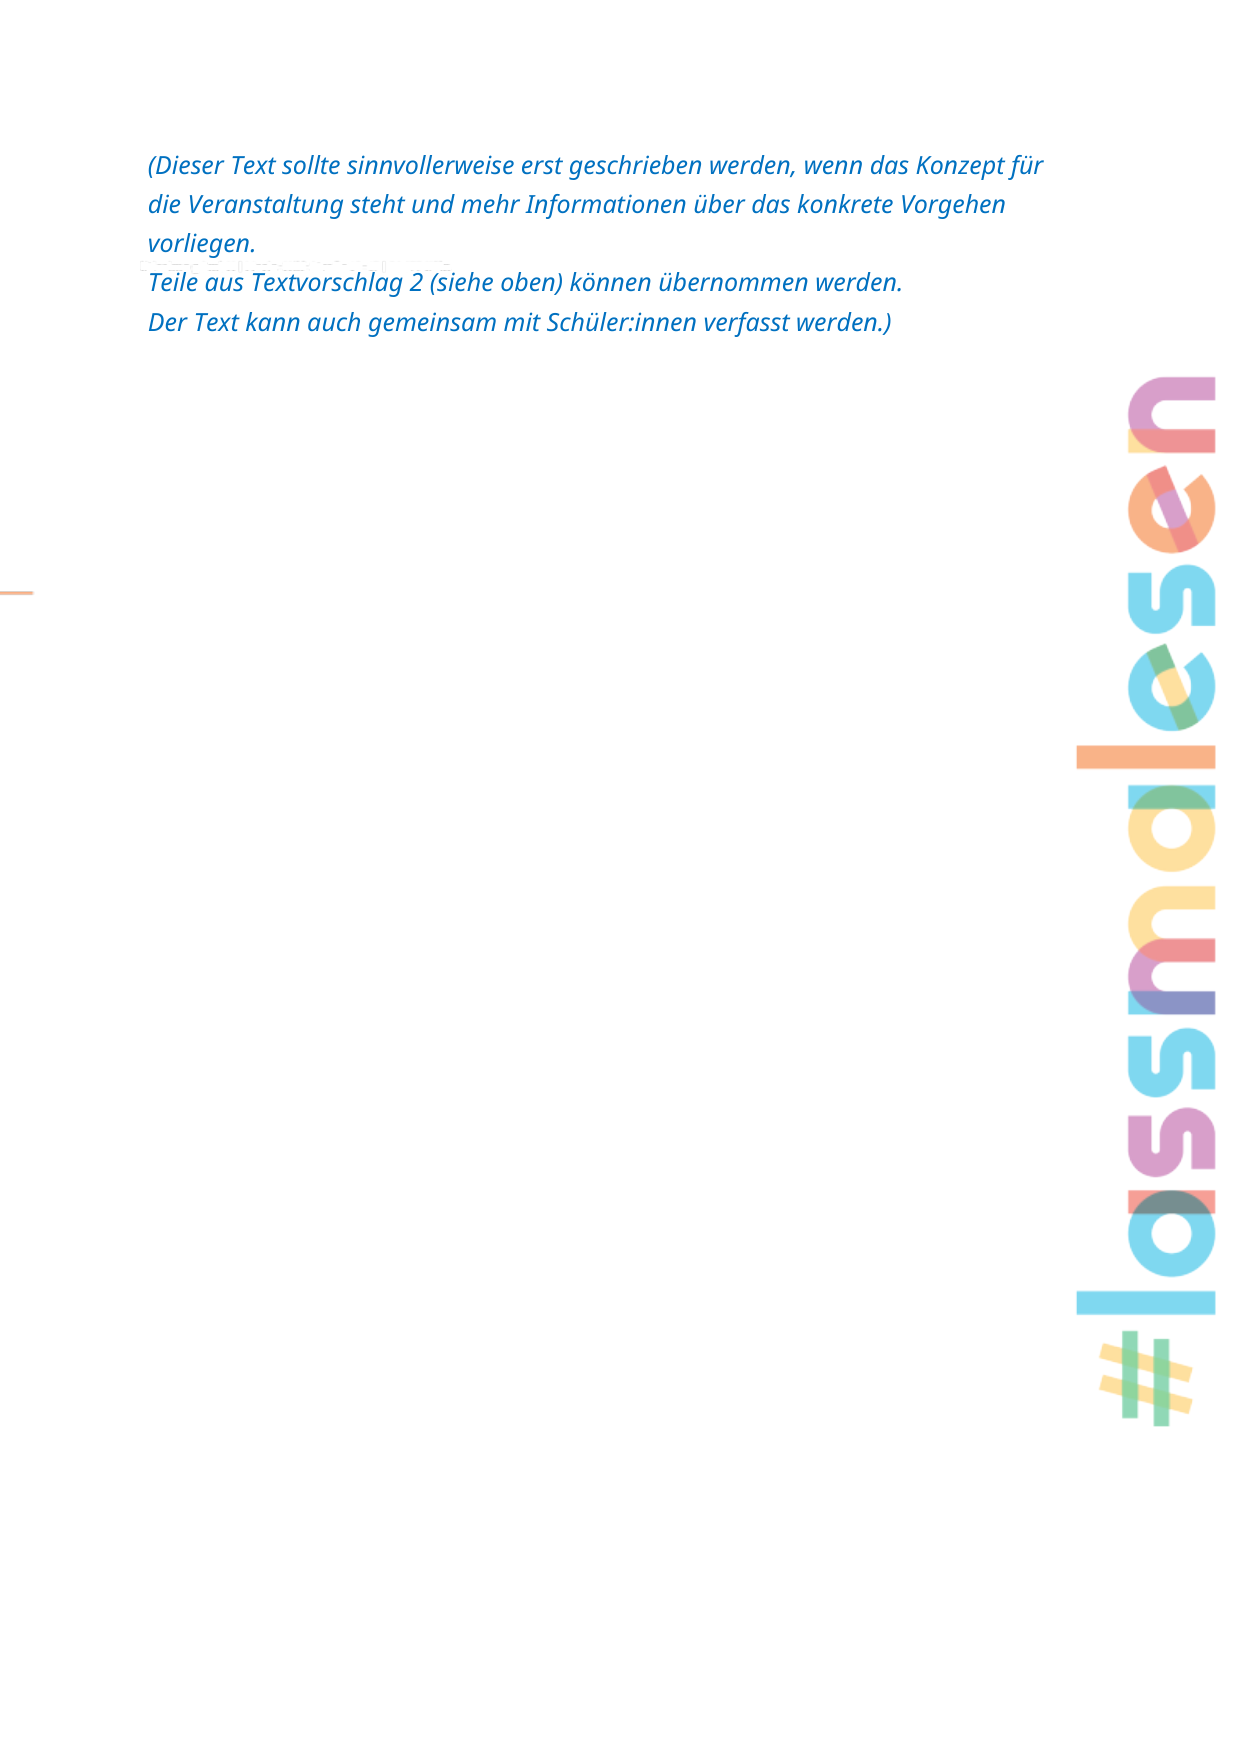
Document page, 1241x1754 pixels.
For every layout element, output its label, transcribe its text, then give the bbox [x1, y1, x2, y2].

text Der Text kann auch gemeinsam mit Schüler:innen verfasst werden.) [148, 304, 1049, 338]
text Teile aus Textvorschlag 2 (siehe oben) können übernommen werden. [148, 265, 1049, 299]
text (Dieser Text sollte sinnvollerweise erst geschrieben werden, wenn das Konzept für die Veranstaltung steht und mehr Informationen über das konkrete Vorgehen vorliegen. [148, 148, 1049, 260]
